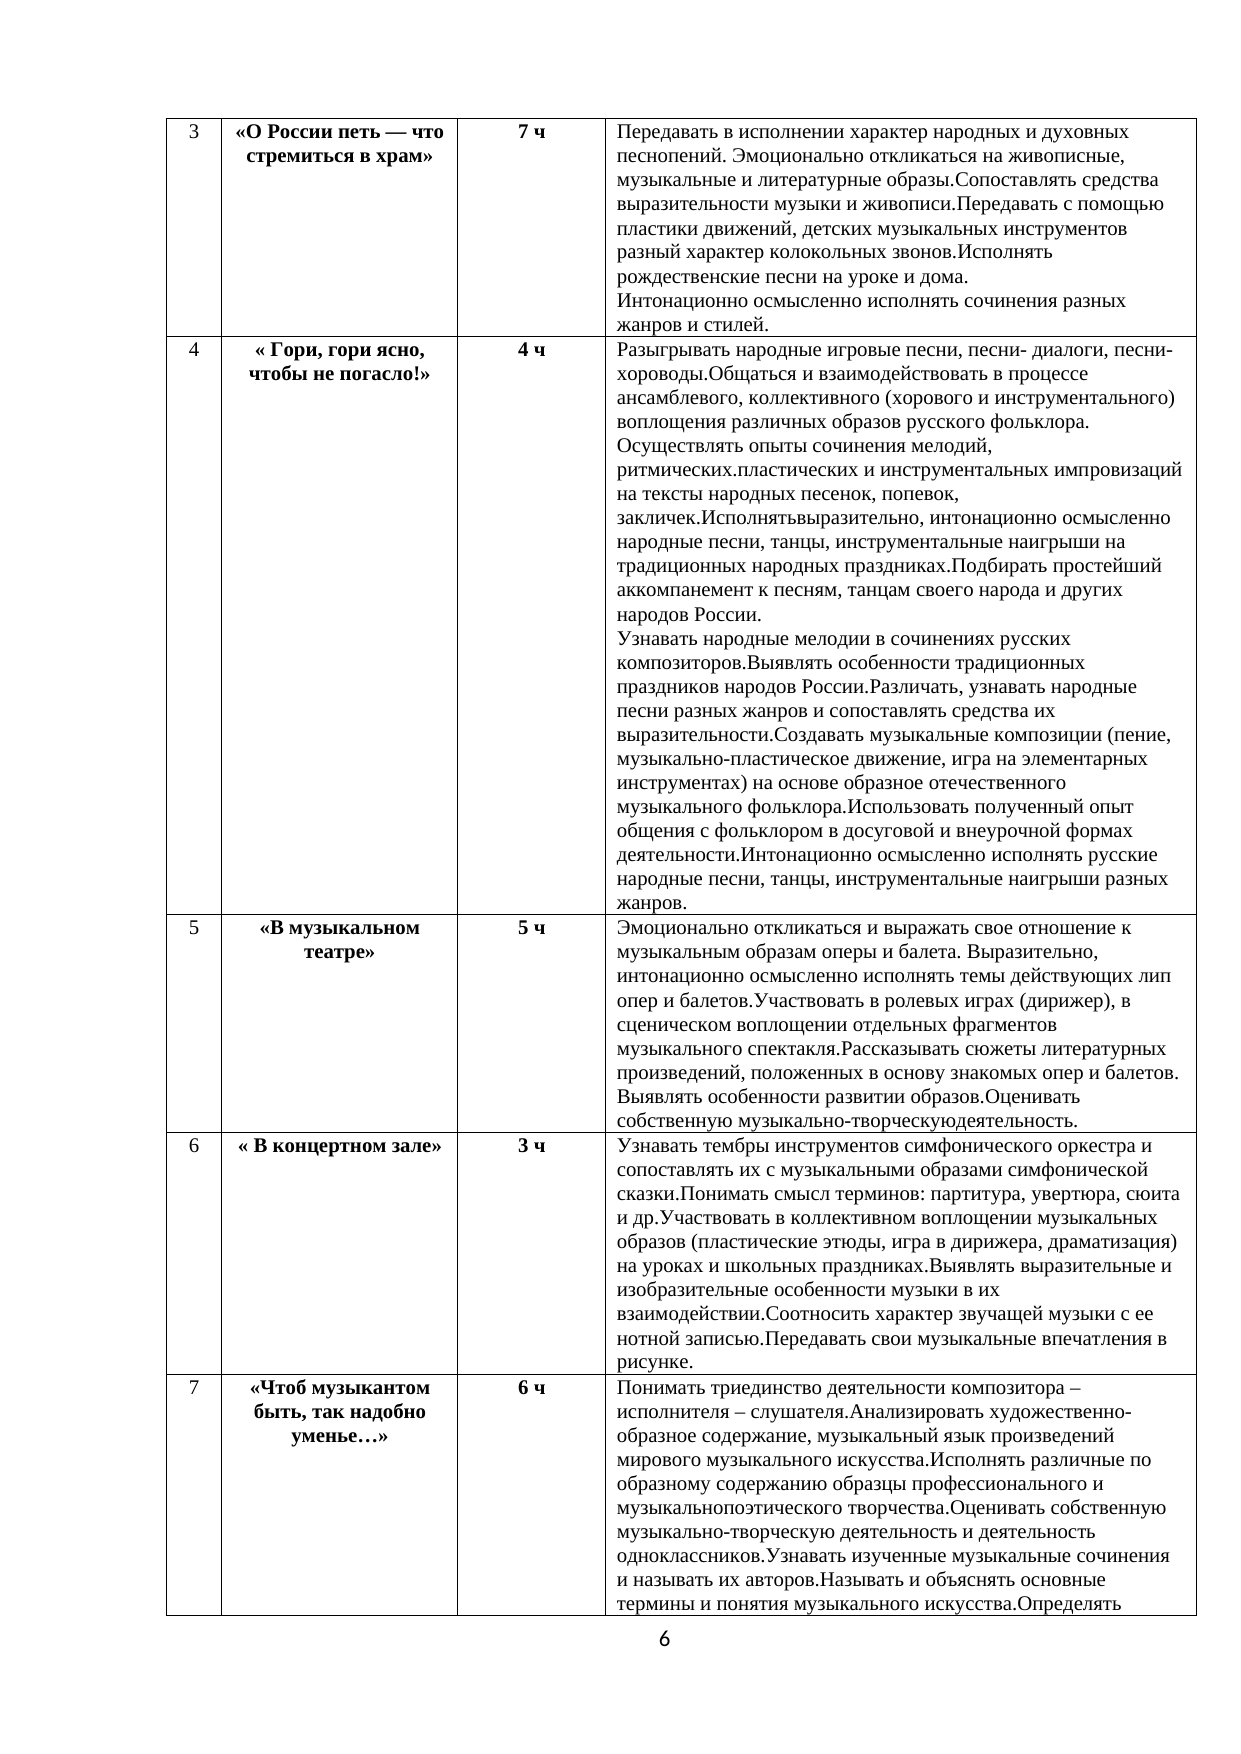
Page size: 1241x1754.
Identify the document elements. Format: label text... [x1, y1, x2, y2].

table_cell « В концертном зале» [222, 1133, 457, 1373]
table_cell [222, 1375, 457, 1615]
table_cell 4 ч [458, 337, 605, 914]
table_cell Эмоционально откликаться и выражать свое отношение к музыкальным образам оперы и балета. Выразительно, интонационно осмысленно исполнять темы действующих лип опер и балетов.Участвовать в ролевых играх (дирижер), в сценическом воплощении отдельных фрагментов музыкального спектакля.Рассказывать сюжеты литературных произведений, положенных в основу знакомых опер и балетов. Выявлять особенности развитии образов.Оценивать собственную музыкально-творческуюдеятельность. [606, 915, 1196, 1132]
table_cell Разыгрывать народные игровые песни, песни- диалоги, песни-хороводы.Общаться и взаимодействовать в процессе ансамблевого, коллективного (хорового и инструментального) воплощения различных образов русского фольклора. Осуществлять опыты сочинения мелодий, ритмических.пластических и инструментальных импровизаций на тексты народных песенок, попевок, закличек.Исполнятьвыразительно, интонационно осмысленно народные песни, танцы, инструментальные наигрыши на традиционных народных праздниках.Подбирать простейший аккомпанемент к песням, танцам своего народа и других народов России. Узнавать народные мелодии в сочинениях русских композиторов.Выявлять особенности традиционных праздников народов России.Различать, узнавать народные песни разных жанров и сопоставлять средства их выразительности.Создавать музыкальные композиции (пение, музыкально-пластическое движение, игра на элементарных инструментах) на основе образное отечественного музыкального фольклора.Использовать полученный опыт общения с фольклором в досуговой и внеурочной формах деятельности.Интонационно осмысленно исполнять русские народные песни, танцы, инструментальные наигрыши разных жанров. [606, 337, 1196, 914]
table_cell 3 ч [458, 1133, 605, 1373]
table_cell Передавать в исполнении характер народных и духовных песнопений. Эмоционально откликаться на живописные, музыкальные и литературные образы.Сопоставлять средства выразительности музыки и живописи.Передавать с помощью пластики движений, детских музыкальных инструментов разный характер колокольных звонов.Исполнять рождественские песни на уроке и дома. Интонационно осмысленно исполнять сочинения разных жанров и стилей. [606, 119, 1196, 336]
table_cell «О России петь — что стремиться в храм» [222, 119, 457, 336]
table_cell 5 [167, 915, 221, 1132]
table_cell 7 ч [458, 119, 605, 336]
table_cell 3 [167, 119, 221, 336]
table_cell 7 [167, 1375, 221, 1615]
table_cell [606, 1375, 1196, 1615]
table_cell 4 [167, 337, 221, 914]
table_cell 5 ч [458, 915, 605, 1132]
table_cell «В музыкальном театре» [222, 915, 457, 1132]
table_cell « Гори, гори ясно, чтобы не погасло!» [222, 337, 457, 914]
table_cell 6 ч [458, 1375, 605, 1615]
table_cell Узнавать тембры инструментов симфонического оркестра и сопоставлять их с музыкальными образами симфонической сказки.Понимать смысл терминов: партитура, увертюра, сюита и др.Участвовать в коллективном воплощении музыкальных образов (пластические этюды, игра в дирижера, драматизация) на уроках и школьных праздниках.Выявлять выразительные и изобразительные особенности музыки в их взаимодействии.Соотносить характер звучащей музыки с ее нотной записью.Передавать свои музыкальные впечатления в рисунке. [606, 1133, 1196, 1373]
table_cell 6 [167, 1133, 221, 1373]
